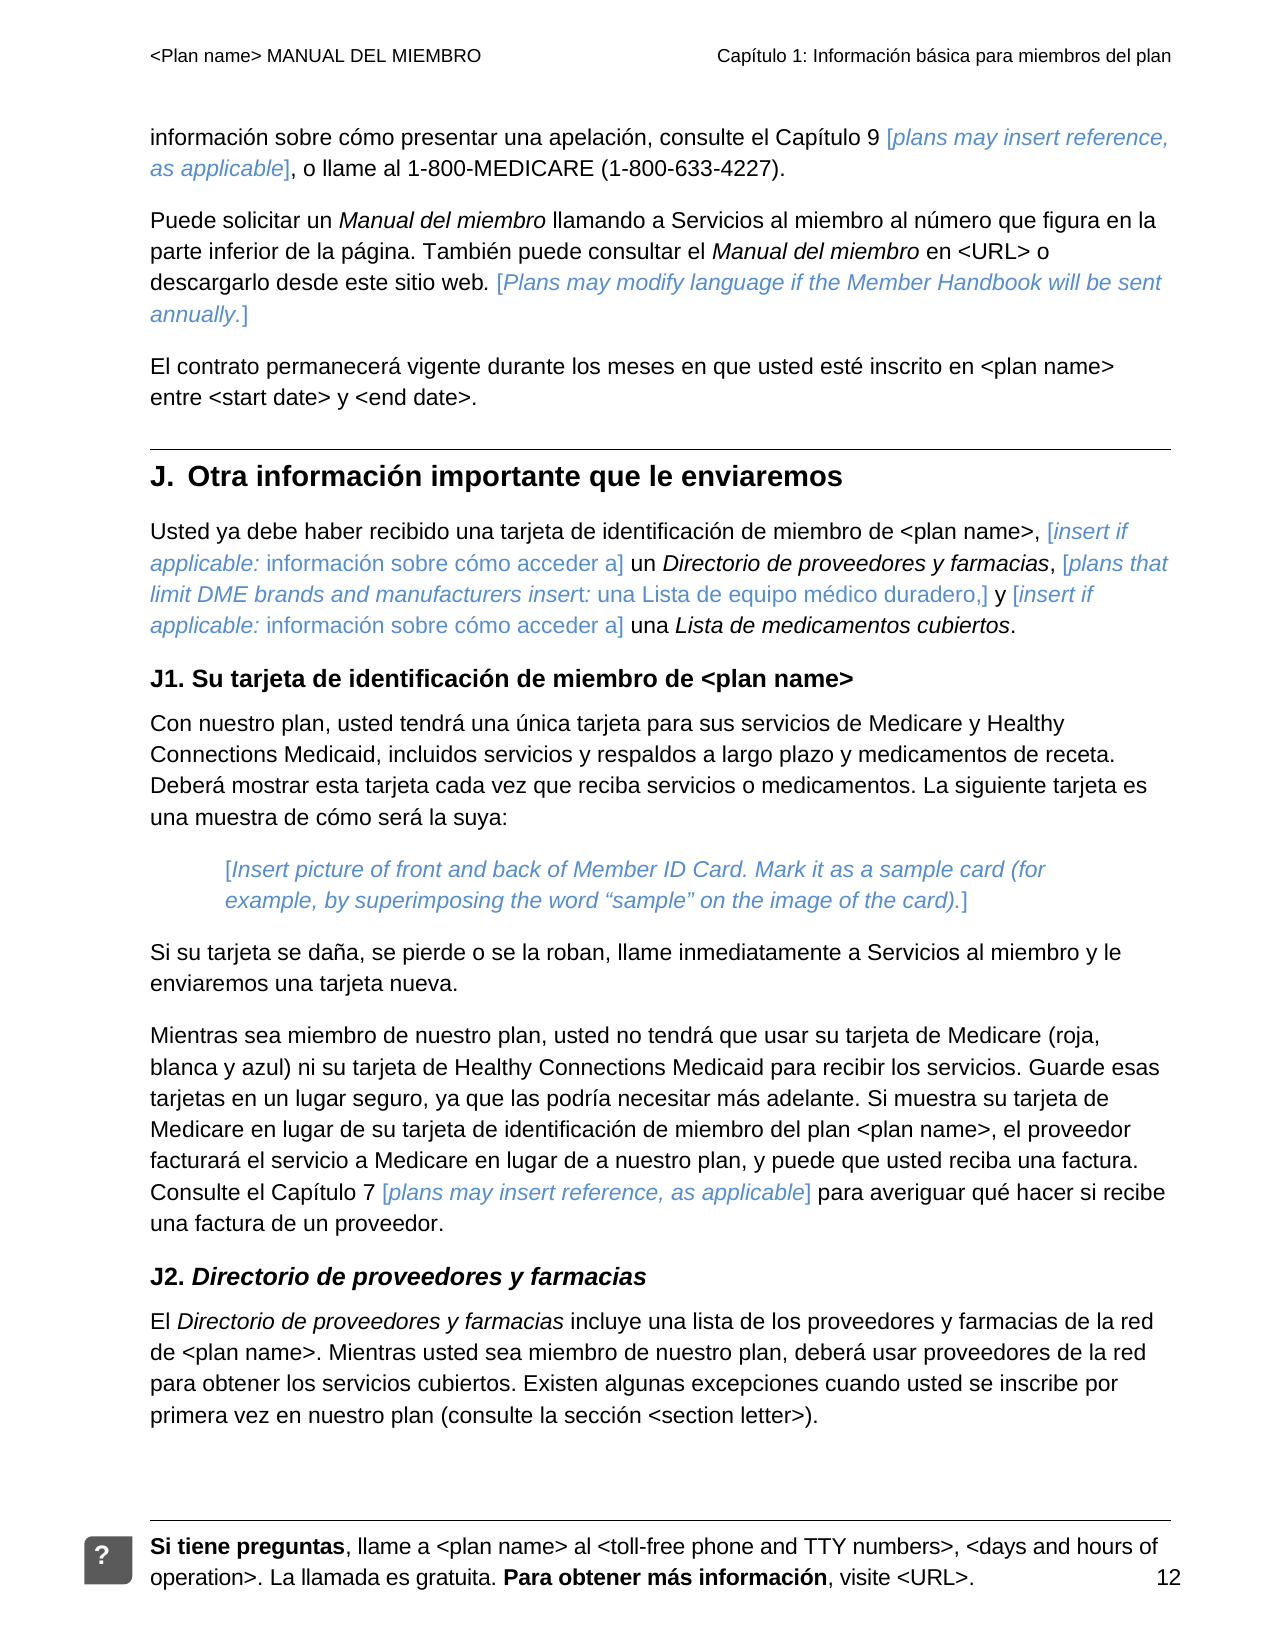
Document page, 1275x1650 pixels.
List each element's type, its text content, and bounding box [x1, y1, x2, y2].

text El Directorio de proveedores y farmacias incluye una lista de los proveedores y farmacias de la red de <plan name>. Mientras usted sea miembro de nuestro plan, deberá usar proveedores de la red para obtener los servicios cubiertos. Existen algunas excepciones cuando usted se inscribe por primera vez en nuestro plan (consulte la sección <section letter>). [150, 1304, 1171, 1429]
subtitle Otra información importante que le enviaremos [150, 450, 1171, 494]
text Con nuestro plan, usted tendrá una única tarjeta para sus servicios de Medicare y Healthy Connections Medicaid, incluidos servicios y respaldos a largo plazo y medicamentos de receta. Deberá mostrar esta tarjeta cada vez que reciba servicios o medicamentos. La siguiente tarjeta es una muestra de cómo será la suya: [150, 706, 1171, 831]
text [Insert picture of front and back of Member ID Card. Mark it as a sample card (for example, by superimposing the word “sample” on the image of the card).] [225, 852, 1096, 915]
list Puede solicitar un Manual del miembro llamando a Servicios al miembro al número que figura en la parte inferior de la página. También puede consultar el Manual del miembro en <URL> o descargarlo desde este sitio web. [Plans may modify language if the Member Handbook will be sent annually.] [150, 203, 1171, 328]
text El contrato permanecerá vigente durante los meses en que usted esté inscrito en <plan name> entre <start date> y <end date>. [150, 349, 1171, 412]
text Mientras sea miembro de nuestro plan, usted no tendrá que usar su tarjeta de Medicare (roja, blanca y azul) ni su tarjeta de Healthy Connections Medicaid para recibir los servicios. Guarde esas tarjetas en un lugar seguro, ya que las podría necesitar más adelante. Si muestra su tarjeta de Medicare en lugar de su tarjeta de identificación de miembro del plan <plan name>, el proveedor facturará el servicio a Medicare en lugar de a nuestro plan, y puede que usted reciba una factura. Consulte el Capítulo 7 [plans may insert reference, as applicable] para averiguar qué hacer si recibe una factura de un proveedor. [150, 1019, 1171, 1238]
subtitle J1. Su tarjeta de identificación de miembro de <plan name> [150, 661, 1096, 694]
subtitle J2. Directorio de proveedores y farmacias [150, 1258, 1096, 1292]
text Usted ya debe haber recibido una tarjeta de identificación de miembro de <plan name>, [insert if applicable: información sobre cómo acceder a] un Directorio de proveedores y farmacias, [plans that limit DME brands and manufacturers insert: una Lista de equipo médico duradero,] y [insert if applicable: información sobre cómo acceder a] una Lista de medicamentos cubiertos. [150, 515, 1171, 640]
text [150, 120, 1171, 182]
text Si su tarjeta se daña, se pierde o se la roban, llame inmediatamente a Servicios al miembro y le enviaremos una tarjeta nueva. [150, 936, 1171, 998]
